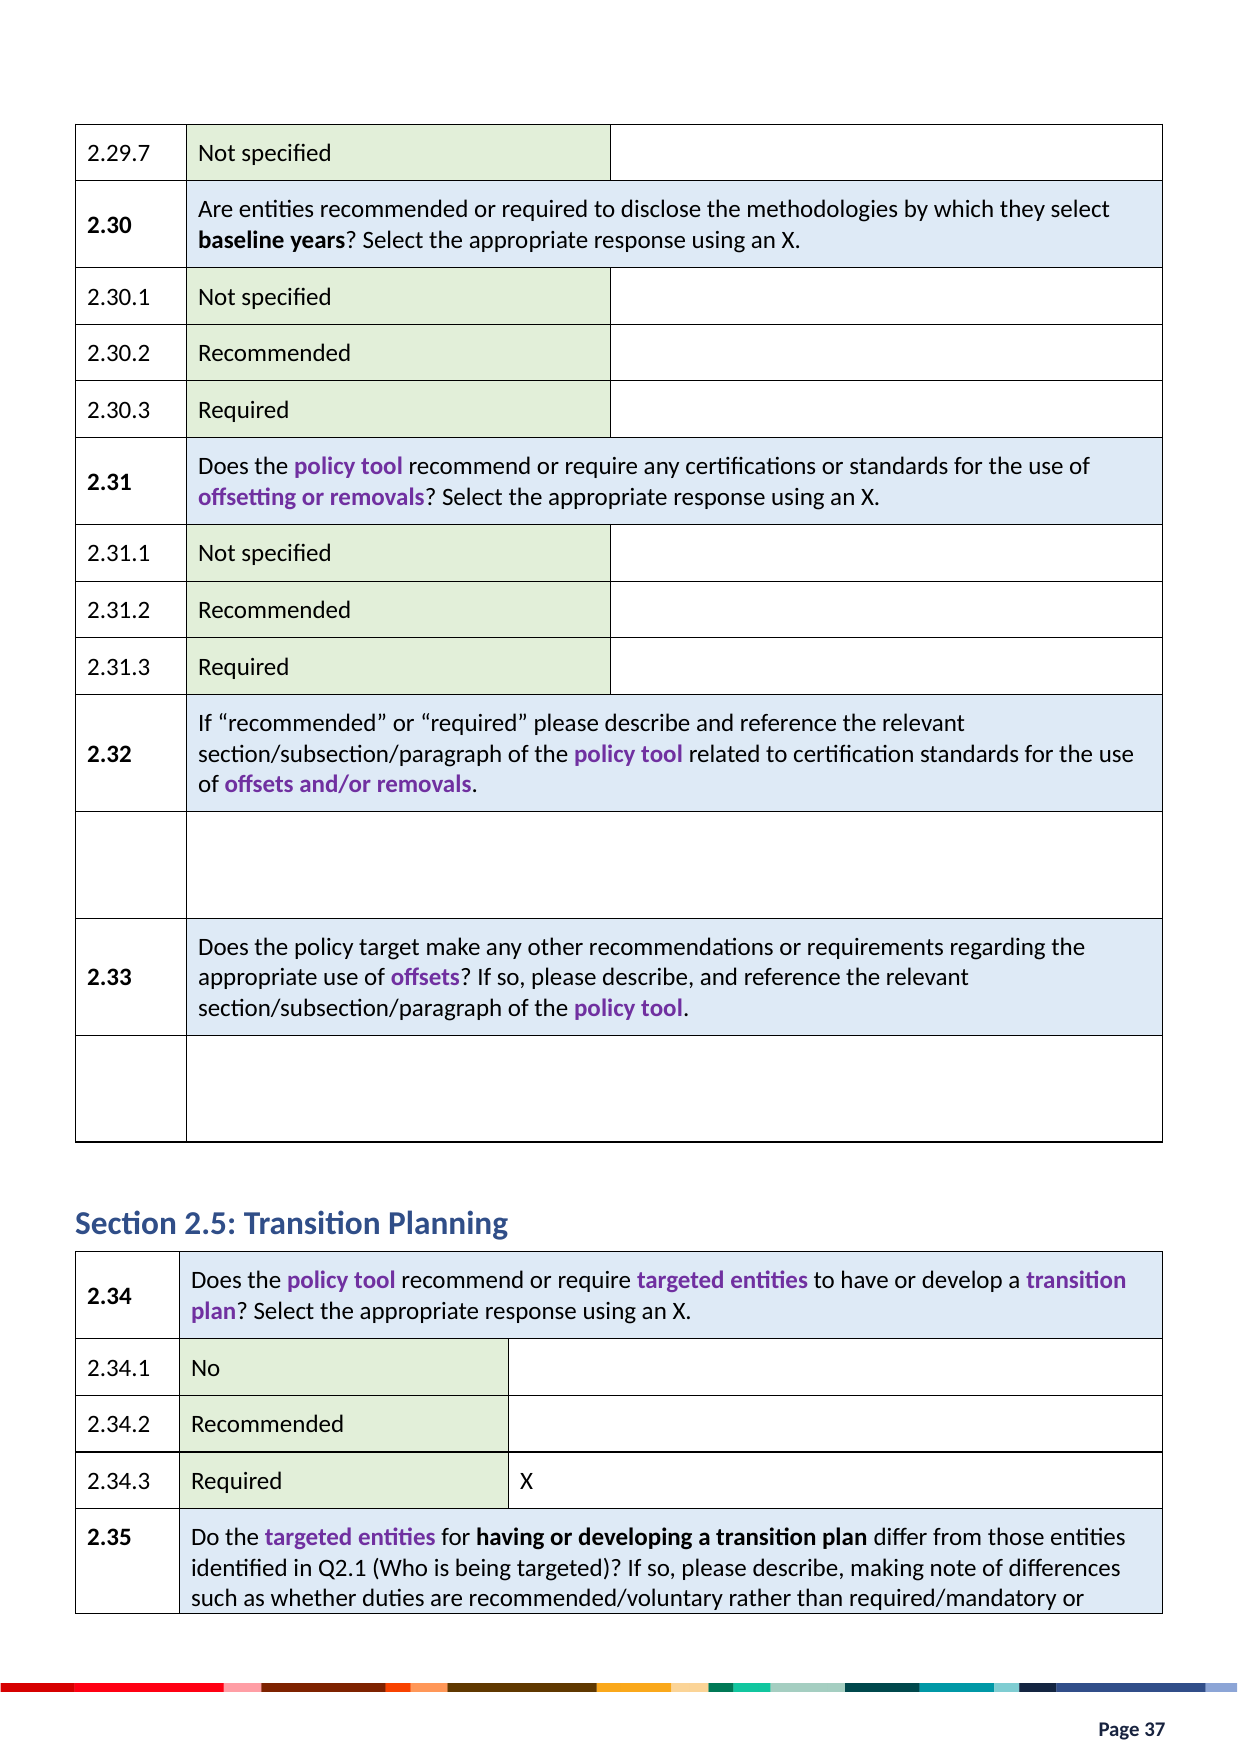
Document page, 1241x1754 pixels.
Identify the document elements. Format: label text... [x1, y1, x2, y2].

table_cell Does the policy target make any other recommendations or requirements regarding the appropriate use of offsets? If so, please describe, and reference the relevant section/subsection/paragraph of the policy tool. [187, 919, 1162, 1035]
table_cell Does the policy tool recommend or require any certifications or standards for the use of offsetting or removals? Select the appropriate response using an X. [187, 438, 1162, 524]
table_cell [611, 638, 1162, 694]
table_cell [611, 582, 1162, 637]
table_cell [611, 381, 1162, 437]
table_cell 2.35 [76, 1509, 179, 1613]
table_cell [611, 325, 1162, 380]
table_cell [611, 525, 1162, 581]
table_cell 2.31 [76, 438, 186, 524]
table_cell Not specified [187, 125, 610, 180]
table_cell Recommended [187, 325, 610, 380]
table_cell 2.34.3 [76, 1453, 179, 1508]
picture [0, 1683, 1236, 1692]
subtitle Section 2.5: Transition Planning [75, 1202, 1165, 1243]
table_header Does the policy tool recommend or require targeted entities to have or develop a transition plan? Select the appropriate response using an X. [180, 1252, 1162, 1338]
table_cell 2.32 [76, 695, 186, 811]
table_cell [509, 1339, 1162, 1395]
table_cell Required [180, 1453, 508, 1508]
table_header 2.34 [76, 1252, 179, 1338]
table_cell 2.31.1 [76, 525, 186, 581]
table_cell 2.30.1 [76, 268, 186, 324]
table_cell [509, 1396, 1162, 1451]
table_cell [611, 125, 1162, 180]
table_cell 2.30 [76, 181, 186, 267]
table_cell 2.34.2 [76, 1396, 179, 1451]
table_cell [76, 812, 186, 917]
table_cell [611, 268, 1162, 324]
table_cell X [509, 1453, 1162, 1508]
table_cell 2.30.2 [76, 325, 186, 380]
table_cell 2.31.3 [76, 638, 186, 694]
table_cell 2.30.3 [76, 381, 186, 437]
table_cell Recommended [187, 582, 610, 637]
table_cell 2.29.7 [76, 125, 186, 180]
table_cell Recommended [180, 1396, 508, 1451]
table_cell 2.33 [76, 919, 186, 1035]
table_cell No [180, 1339, 508, 1395]
table_cell Required [187, 638, 610, 694]
table_cell 2.31.2 [76, 582, 186, 637]
table_cell [187, 812, 1162, 917]
table_cell [187, 1036, 1162, 1141]
table_cell If “recommended” or “required” please describe and reference the relevant section/subsection/paragraph of the policy tool related to certification standards for the use of offsets and/or removals. [187, 695, 1162, 811]
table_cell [180, 1509, 1162, 1613]
table_cell Required [187, 381, 610, 437]
table_cell Are entities recommended or required to disclose the methodologies by which they select baseline years? Select the appropriate response using an X. [187, 181, 1162, 267]
table_cell [76, 1036, 186, 1141]
table_cell Not specified [187, 525, 610, 581]
table_cell 2.34.1 [76, 1339, 179, 1395]
table_cell Not specified [187, 268, 610, 324]
